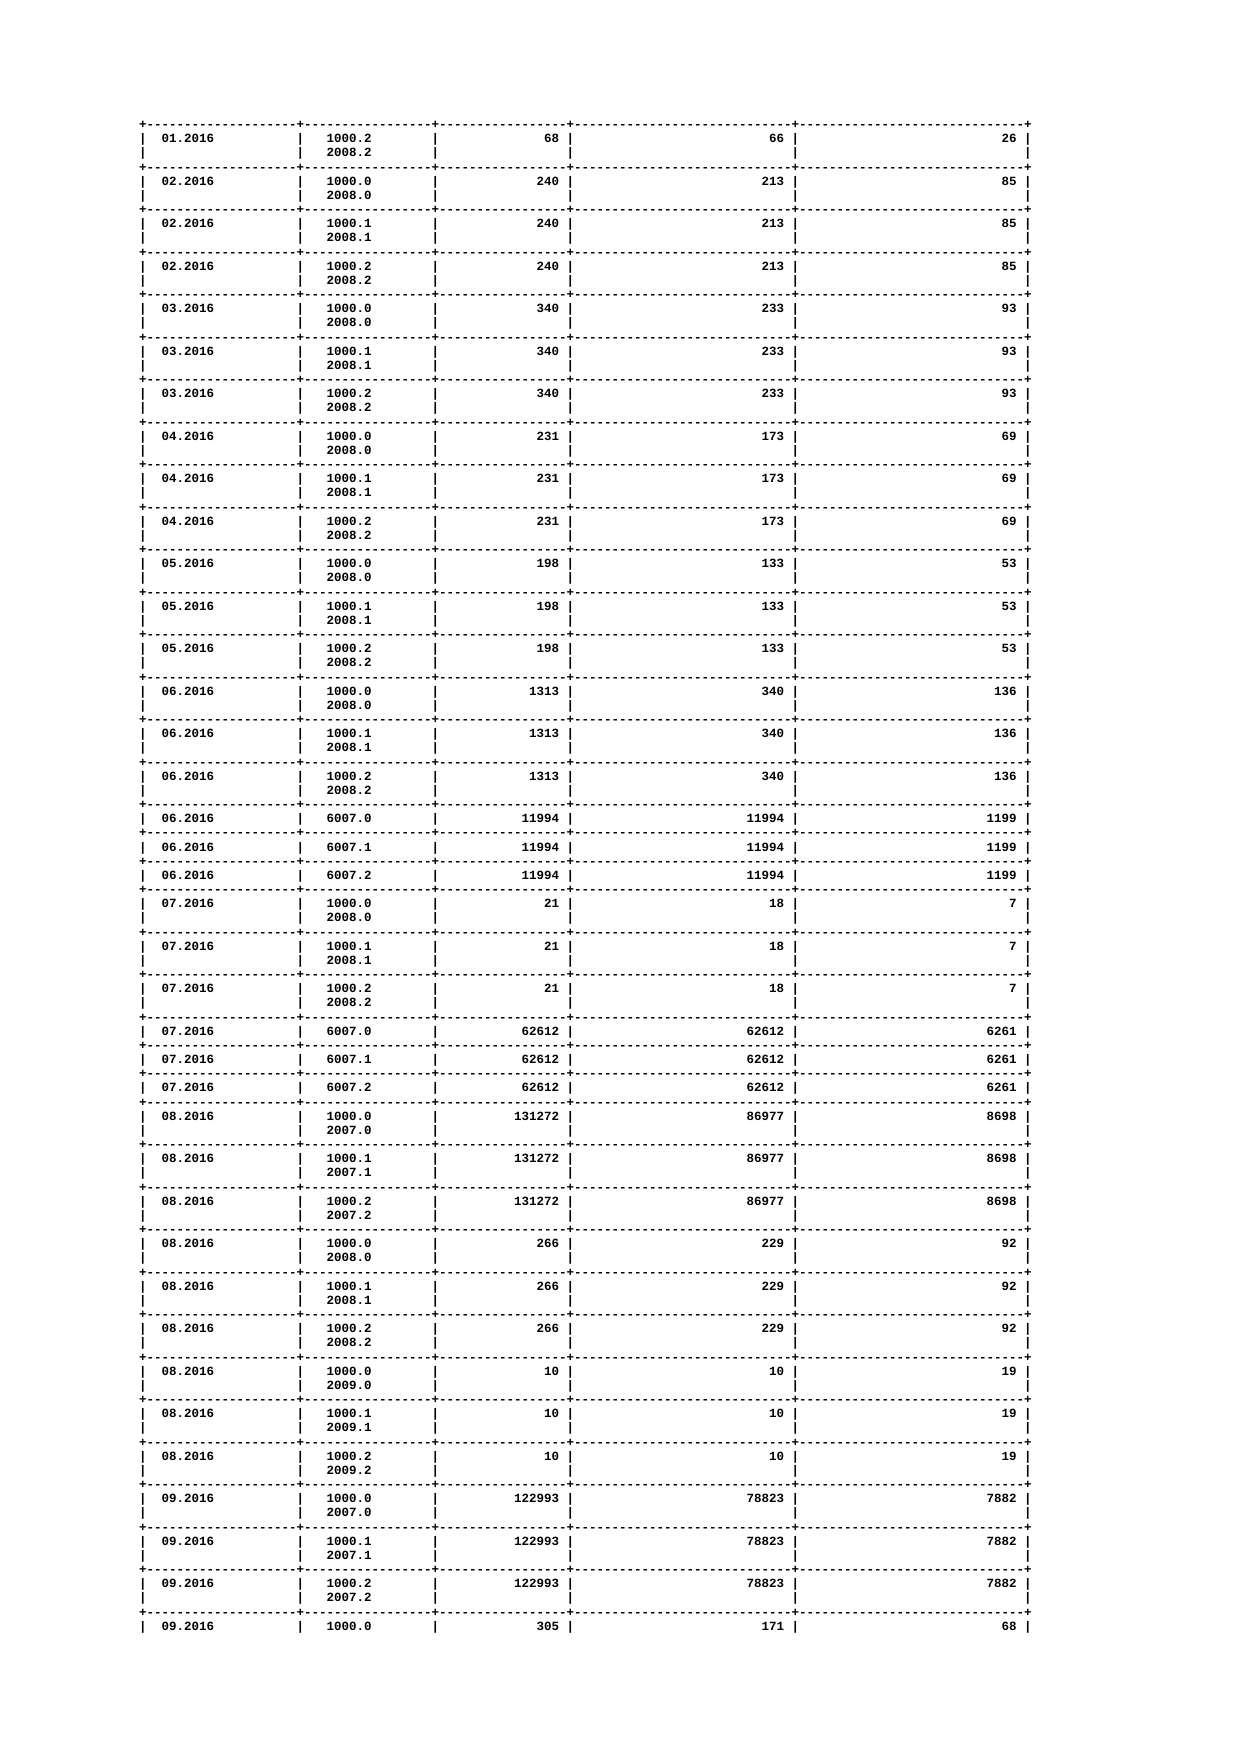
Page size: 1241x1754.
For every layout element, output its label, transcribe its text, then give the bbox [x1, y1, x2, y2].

text | 09.2016 | 1000.0 | 122993 | 78823 | 7882 | [139, 1492, 1101, 1506]
text +--------------------+-----------------+-----------------+-----------------------------+------------------------------+ [139, 1308, 1101, 1322]
text | | 2007.2 | | | | [139, 1591, 1101, 1606]
text +--------------------+-----------------+-----------------+-----------------------------+------------------------------+ [139, 1011, 1101, 1025]
text | 08.2016 | 1000.2 | 10 | 10 | 19 | [139, 1450, 1101, 1464]
text | | 2008.0 | | | | [139, 699, 1101, 713]
text | 08.2016 | 1000.1 | 131272 | 86977 | 8698 | [139, 1152, 1101, 1166]
text | 03.2016 | 1000.2 | 340 | 233 | 93 | [139, 387, 1101, 401]
text +--------------------+-----------------+-----------------+-----------------------------+------------------------------+ [139, 373, 1101, 387]
text | | 2009.2 | | | | [139, 1464, 1101, 1478]
text +--------------------+-----------------+-----------------+-----------------------------+------------------------------+ [139, 826, 1101, 841]
text | | 2008.2 | | | | [139, 146, 1101, 161]
text | 08.2016 | 1000.2 | 266 | 229 | 92 | [139, 1322, 1101, 1336]
text | | 2008.2 | | | | [139, 401, 1101, 416]
text +--------------------+-----------------+-----------------+-----------------------------+------------------------------+ [139, 416, 1101, 430]
text | 07.2016 | 6007.0 | 62612 | 62612 | 6261 | [139, 1025, 1101, 1039]
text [139, 118, 1101, 132]
text | | 2008.1 | | | | [139, 614, 1101, 628]
text | 04.2016 | 1000.2 | 231 | 173 | 69 | [139, 515, 1101, 529]
text | | 2008.1 | | | | [139, 231, 1101, 246]
text +--------------------+-----------------+-----------------+-----------------------------+------------------------------+ [139, 203, 1101, 217]
text +--------------------+-----------------+-----------------+-----------------------------+------------------------------+ [139, 671, 1101, 685]
text | | 2008.2 | | | | [139, 784, 1101, 798]
text | | 2008.0 | | | | [139, 444, 1101, 458]
text | | 2008.2 | | | | [139, 656, 1101, 671]
text +--------------------+-----------------+-----------------+-----------------------------+------------------------------+ [139, 926, 1101, 940]
text +--------------------+-----------------+-----------------+-----------------------------+------------------------------+ [139, 543, 1101, 557]
text +--------------------+-----------------+-----------------+-----------------------------+------------------------------+ [139, 798, 1101, 812]
text | 09.2016 | 1000.1 | 122993 | 78823 | 7882 | [139, 1535, 1101, 1549]
text +--------------------+-----------------+-----------------+-----------------------------+------------------------------+ [139, 1436, 1101, 1450]
text +--------------------+-----------------+-----------------+-----------------------------+------------------------------+ [139, 883, 1101, 897]
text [139, 161, 1101, 175]
text | | 2008.2 | | | | [139, 274, 1101, 288]
text | 08.2016 | 1000.0 | 266 | 229 | 92 | [139, 1237, 1101, 1251]
text | | 2008.1 | | | | [139, 954, 1101, 968]
text | 04.2016 | 1000.1 | 231 | 173 | 69 | [139, 472, 1101, 486]
text +--------------------+-----------------+-----------------+-----------------------------+------------------------------+ [139, 1563, 1101, 1577]
text | 06.2016 | 6007.2 | 11994 | 11994 | 1199 | [139, 869, 1101, 883]
text | | 2008.2 | | | | [139, 1336, 1101, 1351]
text | | 2007.2 | | | | [139, 1209, 1101, 1223]
text | | 2008.0 | | | | [139, 571, 1101, 586]
text | | 2008.1 | | | | [139, 741, 1101, 756]
text +--------------------+-----------------+-----------------+-----------------------------+------------------------------+ [139, 458, 1101, 472]
text | 03.2016 | 1000.1 | 340 | 233 | 93 | [139, 345, 1101, 359]
text | | 2009.0 | | | | [139, 1379, 1101, 1393]
text +--------------------+-----------------+-----------------+-----------------------------+------------------------------+ [139, 1039, 1101, 1053]
text | 08.2016 | 1000.0 | 131272 | 86977 | 8698 | [139, 1110, 1101, 1124]
text | 07.2016 | 1000.1 | 21 | 18 | 7 | [139, 940, 1101, 954]
text | 02.2016 | 1000.1 | 240 | 213 | 85 | [139, 217, 1101, 231]
text | 06.2016 | 1000.1 | 1313 | 340 | 136 | [139, 727, 1101, 741]
text | 06.2016 | 6007.1 | 11994 | 11994 | 1199 | [139, 841, 1101, 855]
text +--------------------+-----------------+-----------------+-----------------------------+------------------------------+ [139, 331, 1101, 345]
text +--------------------+-----------------+-----------------+-----------------------------+------------------------------+ [139, 968, 1101, 982]
text +--------------------+-----------------+-----------------+-----------------------------+------------------------------+ [139, 1521, 1101, 1535]
text | 07.2016 | 6007.2 | 62612 | 62612 | 6261 | [139, 1081, 1101, 1096]
text | 07.2016 | 1000.0 | 21 | 18 | 7 | [139, 897, 1101, 911]
text | | 2008.0 | | | | [139, 316, 1101, 331]
text | 02.2016 | 1000.2 | 240 | 213 | 85 | [139, 260, 1101, 274]
text +--------------------+-----------------+-----------------+-----------------------------+------------------------------+ [139, 1138, 1101, 1152]
text | 06.2016 | 6007.0 | 11994 | 11994 | 1199 | [139, 812, 1101, 826]
text | 07.2016 | 1000.2 | 21 | 18 | 7 | [139, 982, 1101, 996]
text | | 2008.0 | | | | [139, 911, 1101, 926]
text +--------------------+-----------------+-----------------+-----------------------------+------------------------------+ [139, 1067, 1101, 1081]
text | | 2007.0 | | | | [139, 1506, 1101, 1521]
text | | 2007.0 | | | | [139, 1124, 1101, 1138]
text | 02.2016 | 1000.0 | 240 | 213 | 85 | [139, 175, 1101, 189]
text +--------------------+-----------------+-----------------+-----------------------------+------------------------------+ [139, 1478, 1101, 1492]
text +--------------------+-----------------+-----------------+-----------------------------+------------------------------+ [139, 1096, 1101, 1110]
text | 03.2016 | 1000.0 | 340 | 233 | 93 | [139, 302, 1101, 316]
text +--------------------+-----------------+-----------------+-----------------------------+------------------------------+ [139, 628, 1101, 642]
text +--------------------+-----------------+-----------------+-----------------------------+------------------------------+ [139, 1181, 1101, 1195]
text +--------------------+-----------------+-----------------+-----------------------------+------------------------------+ [139, 855, 1101, 869]
text | 05.2016 | 1000.0 | 198 | 133 | 53 | [139, 557, 1101, 571]
text +--------------------+-----------------+-----------------+-----------------------------+------------------------------+ [139, 1223, 1101, 1237]
text +--------------------+-----------------+-----------------+-----------------------------+------------------------------+ [139, 501, 1101, 515]
text +--------------------+-----------------+-----------------+-----------------------------+------------------------------+ [139, 756, 1101, 770]
text +--------------------+-----------------+-----------------+-----------------------------+------------------------------+ [139, 288, 1101, 302]
text | | 2008.0 | | | | [139, 1251, 1101, 1266]
text | | 2008.2 | | | | [139, 529, 1101, 543]
text | | 2009.1 | | | | [139, 1421, 1101, 1436]
text | 05.2016 | 1000.1 | 198 | 133 | 53 | [139, 600, 1101, 614]
text | 09.2016 | 1000.0 | 305 | 171 | 68 | [139, 1620, 1101, 1634]
text | 07.2016 | 6007.1 | 62612 | 62612 | 6261 | [139, 1053, 1101, 1067]
text | | 2007.1 | | | | [139, 1166, 1101, 1181]
text | 08.2016 | 1000.1 | 10 | 10 | 19 | [139, 1407, 1101, 1421]
text | | 2008.0 | | | | [139, 189, 1101, 203]
text | | 2007.1 | | | | [139, 1549, 1101, 1563]
text | 08.2016 | 1000.0 | 10 | 10 | 19 | [139, 1365, 1101, 1379]
text | 06.2016 | 1000.2 | 1313 | 340 | 136 | [139, 770, 1101, 784]
text | | 2008.1 | | | | [139, 1294, 1101, 1308]
text +--------------------+-----------------+-----------------+-----------------------------+------------------------------+ [139, 1351, 1101, 1365]
text | 08.2016 | 1000.1 | 266 | 229 | 92 | [139, 1280, 1101, 1294]
text | 05.2016 | 1000.2 | 198 | 133 | 53 | [139, 642, 1101, 656]
text | 09.2016 | 1000.2 | 122993 | 78823 | 7882 | [139, 1577, 1101, 1591]
text | 01.2016 | 1000.2 | 68 | 66 | 26 | [139, 132, 1101, 146]
text | 06.2016 | 1000.0 | 1313 | 340 | 136 | [139, 685, 1101, 699]
text | | 2008.1 | | | | [139, 359, 1101, 373]
text +--------------------+-----------------+-----------------+-----------------------------+------------------------------+ [139, 1266, 1101, 1280]
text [139, 1606, 1101, 1620]
text +--------------------+-----------------+-----------------+-----------------------------+------------------------------+ [139, 713, 1101, 727]
text | 04.2016 | 1000.0 | 231 | 173 | 69 | [139, 430, 1101, 444]
text | 08.2016 | 1000.2 | 131272 | 86977 | 8698 | [139, 1195, 1101, 1209]
text +--------------------+-----------------+-----------------+-----------------------------+------------------------------+ [139, 586, 1101, 600]
text | | 2008.1 | | | | [139, 486, 1101, 501]
text +--------------------+-----------------+-----------------+-----------------------------+------------------------------+ [139, 1393, 1101, 1407]
text +--------------------+-----------------+-----------------+-----------------------------+------------------------------+ [139, 246, 1101, 260]
text | | 2008.2 | | | | [139, 996, 1101, 1011]
